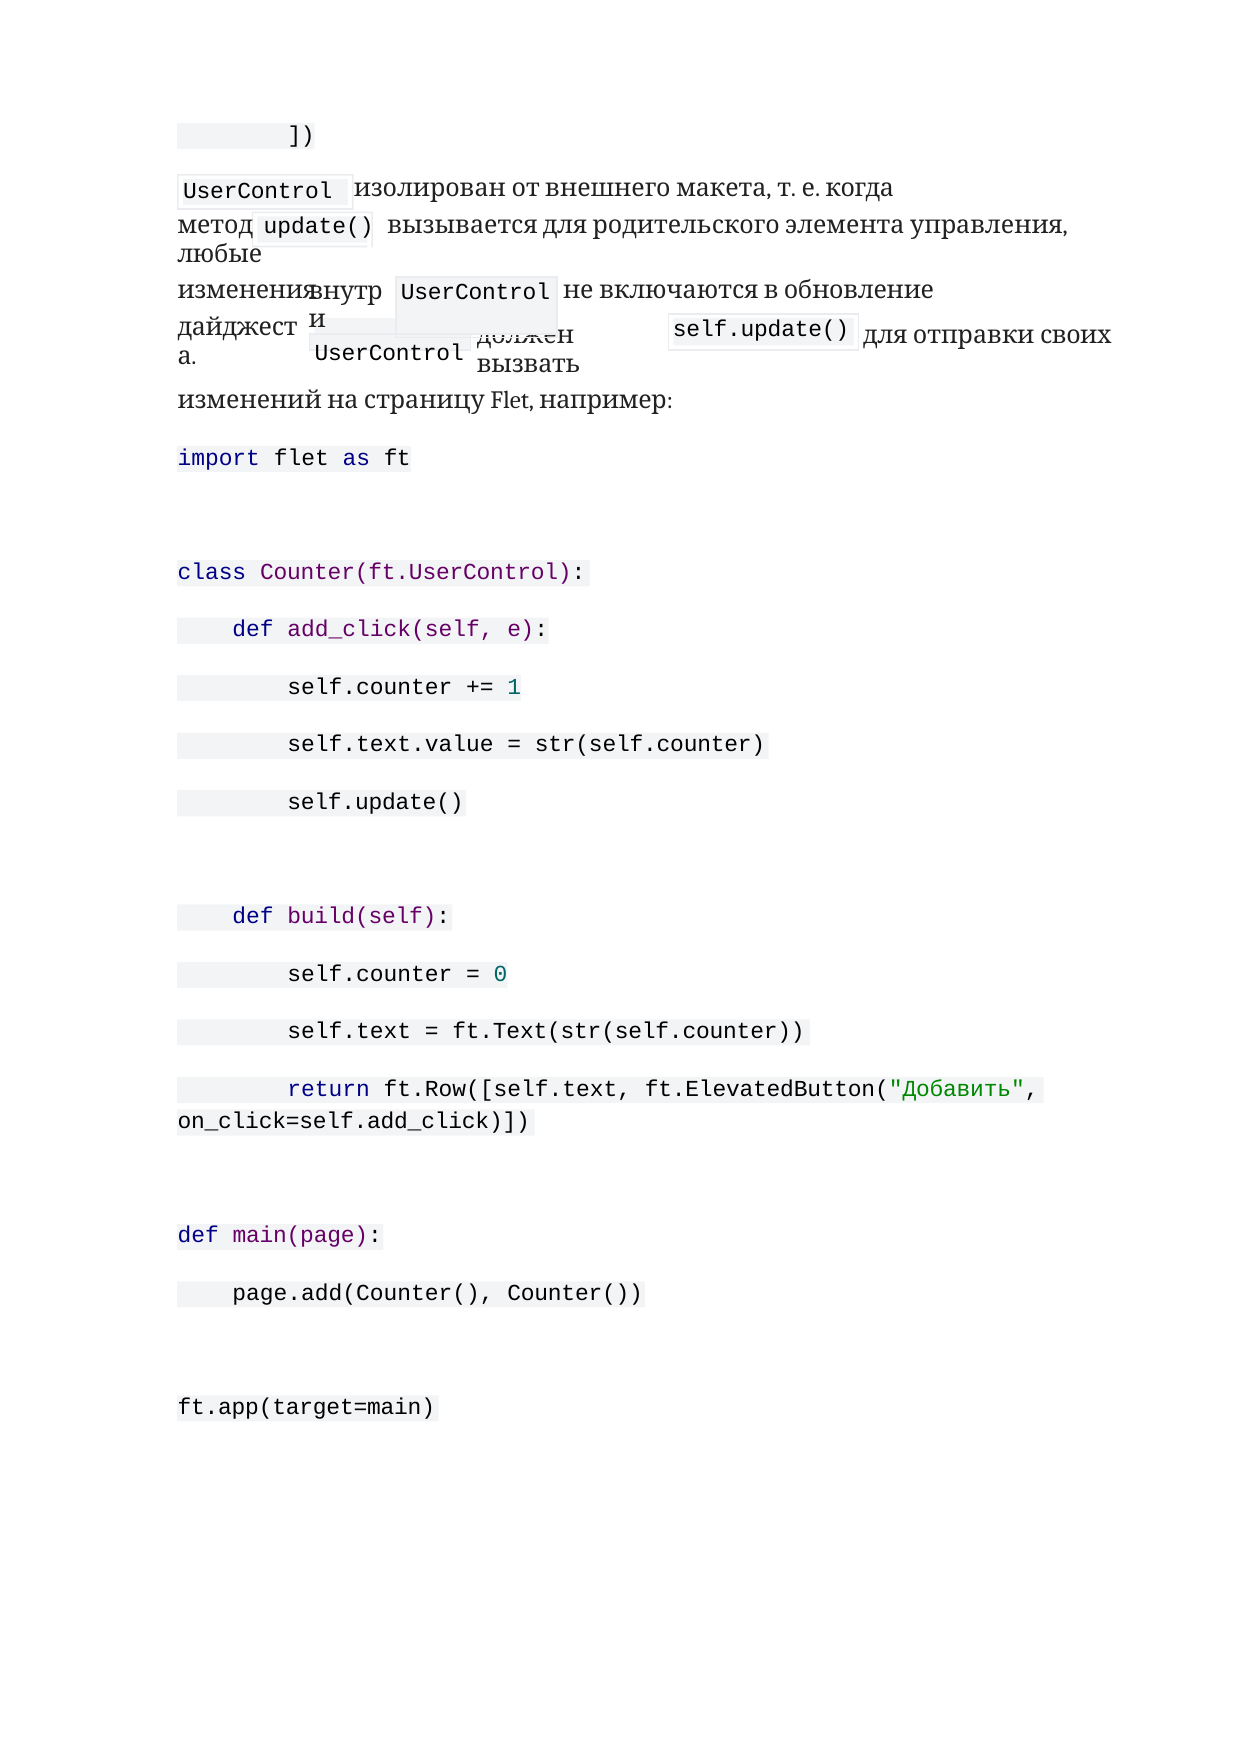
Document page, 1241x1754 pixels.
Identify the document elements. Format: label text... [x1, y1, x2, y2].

text должен вызвать [477, 321, 662, 378]
text изменения не включаются в обновление [177, 276, 395, 305]
text для отправки своих [863, 321, 1152, 350]
text изменения не включаются в обновление [558, 276, 1152, 305]
text метод update() вызывается для родительского элемента управления, любые [177, 211, 1152, 269]
text дайджеста. [177, 313, 303, 370]
text изменений на страницу Flet, например: [177, 386, 1152, 414]
text изолирован от внешнего макета, т. е. когда [353, 174, 1152, 203]
